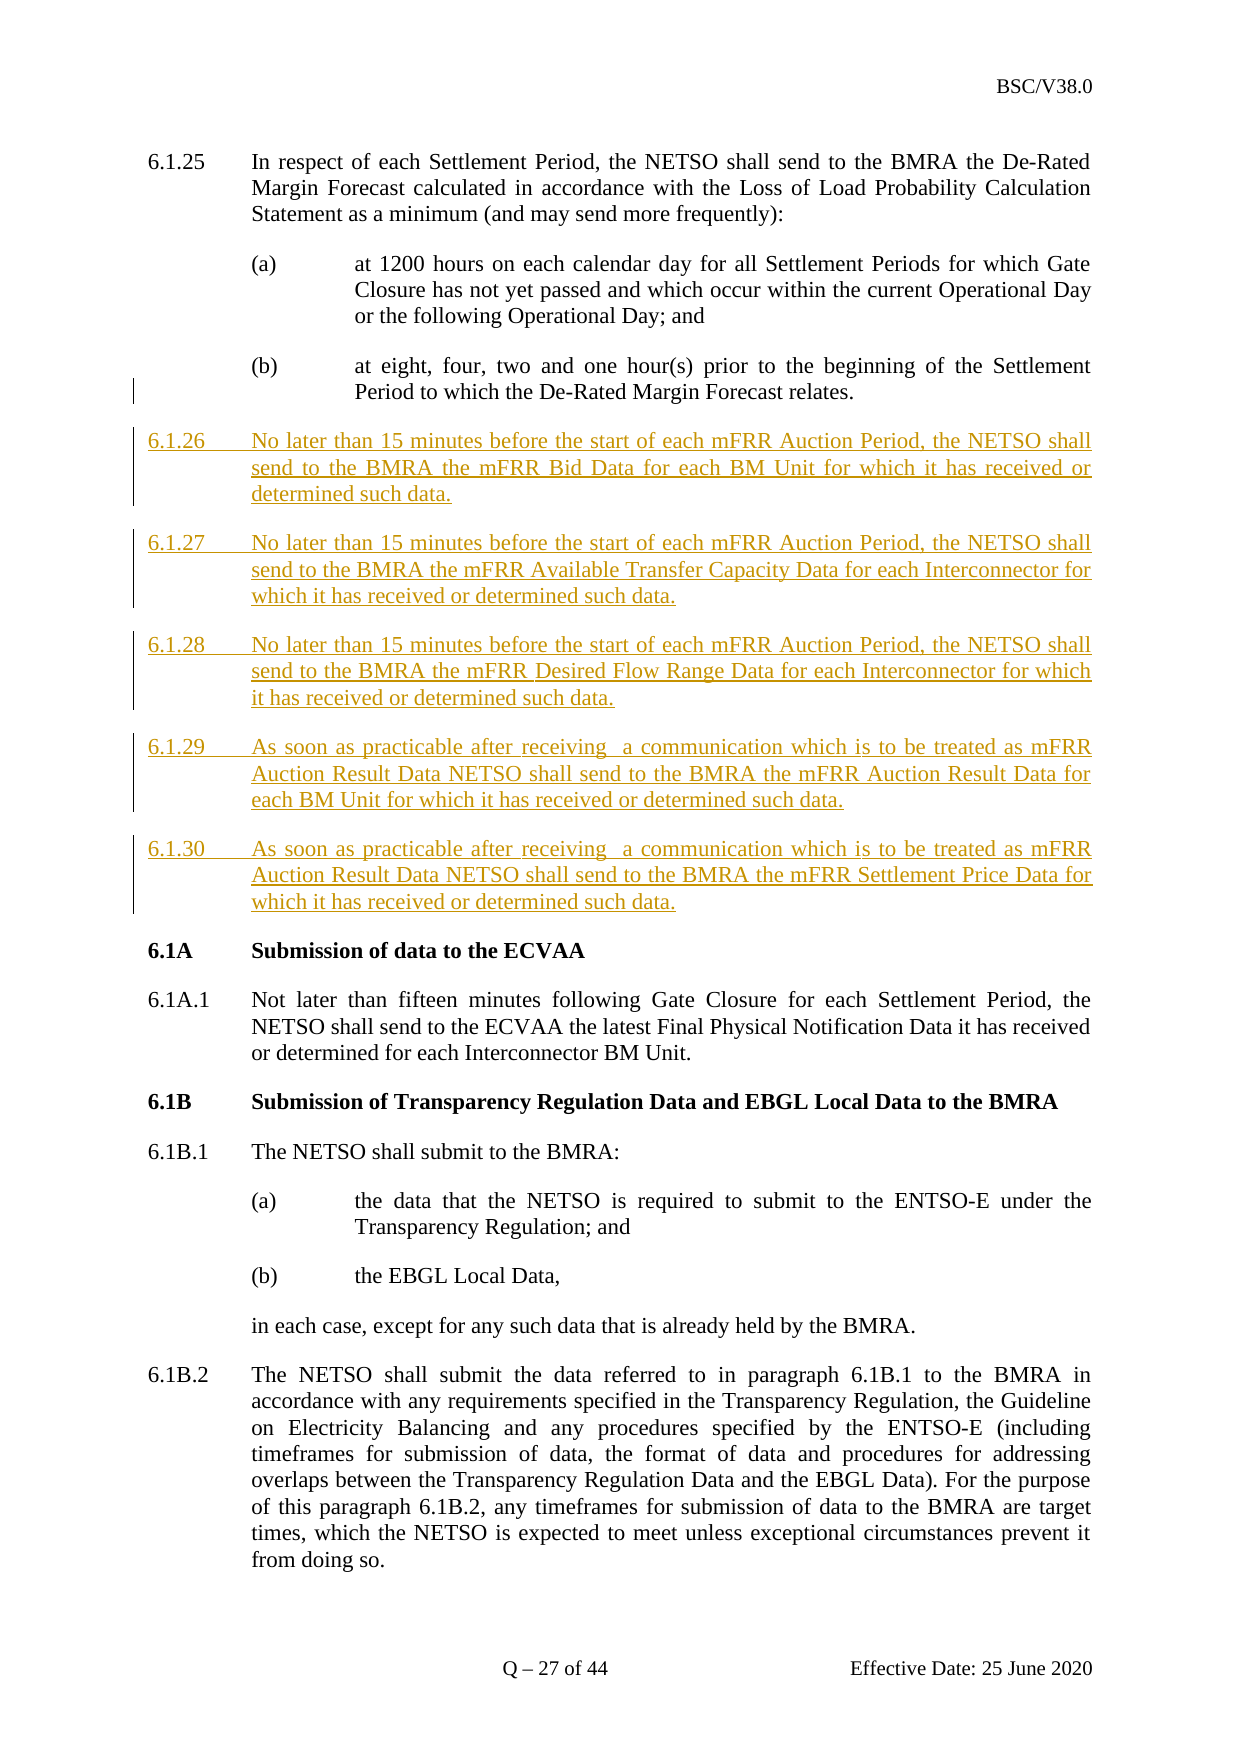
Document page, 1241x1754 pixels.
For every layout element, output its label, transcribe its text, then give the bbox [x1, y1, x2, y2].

text 6.1A.1 Not later than fifteen minutes following Gate Closure for each Settlement Period, the NETSO shall send to the ECVAA the latest Final Physical Notification Data it has received or determined for each Interconnector BM Unit. [148, 986, 1092, 1066]
text 6.1B.1 The NETSO shall submit to the BMRA: [148, 1138, 1092, 1164]
text 6.1B Submission of Transparency Regulation Data and EBGL Local Data to the BMRA [148, 1088, 1092, 1115]
text (a) the data that the NETSO is required to submit to the ENTSO-E under the Transparency Regulation; and [251, 1187, 1092, 1240]
text (b) at eight, four, two and one hour(s) prior to the beginning of the Settlement Period to which the De-Rated Margin Forecast relates. [251, 352, 1092, 404]
text in each case, except for any such data that is already held by the BMRA. [251, 1312, 1092, 1338]
text 6.1B.2 The NETSO shall submit the data referred to in paragraph 6.1B.1 to the BMRA in accordance with any requirements specified in the Transparency Regulation, the Guideline on Electricity Balancing and any procedures specified by the ENTSO-E (including timeframes for submission of data, the format of data and procedures for addressing overlaps between the Transparency Regulation Data and the EBGL Data). For the purpose of this paragraph 6.1B.2, any timeframes for submission of data to the BMRA are target times, which the NETSO is expected to meet unless exceptional circumstances prevent it from doing so. [148, 1361, 1092, 1572]
text (b) the EBGL Local Data, [251, 1263, 1092, 1289]
text (a) at 1200 hours on each calendar day for all Settlement Periods for which Gate Closure has not yet passed and which occur within the current Operational Day or the following Operational Day; and [251, 250, 1092, 329]
text 6.1.25 In respect of each Settlement Period, the NETSO shall send to the BMRA the De-Rated Margin Forecast calculated in accordance with the Loss of Load Probability Calculation Statement as a minimum (and may send more frequently): [148, 148, 1092, 227]
text 6.1A Submission of data to the ECVAA [148, 937, 1092, 963]
